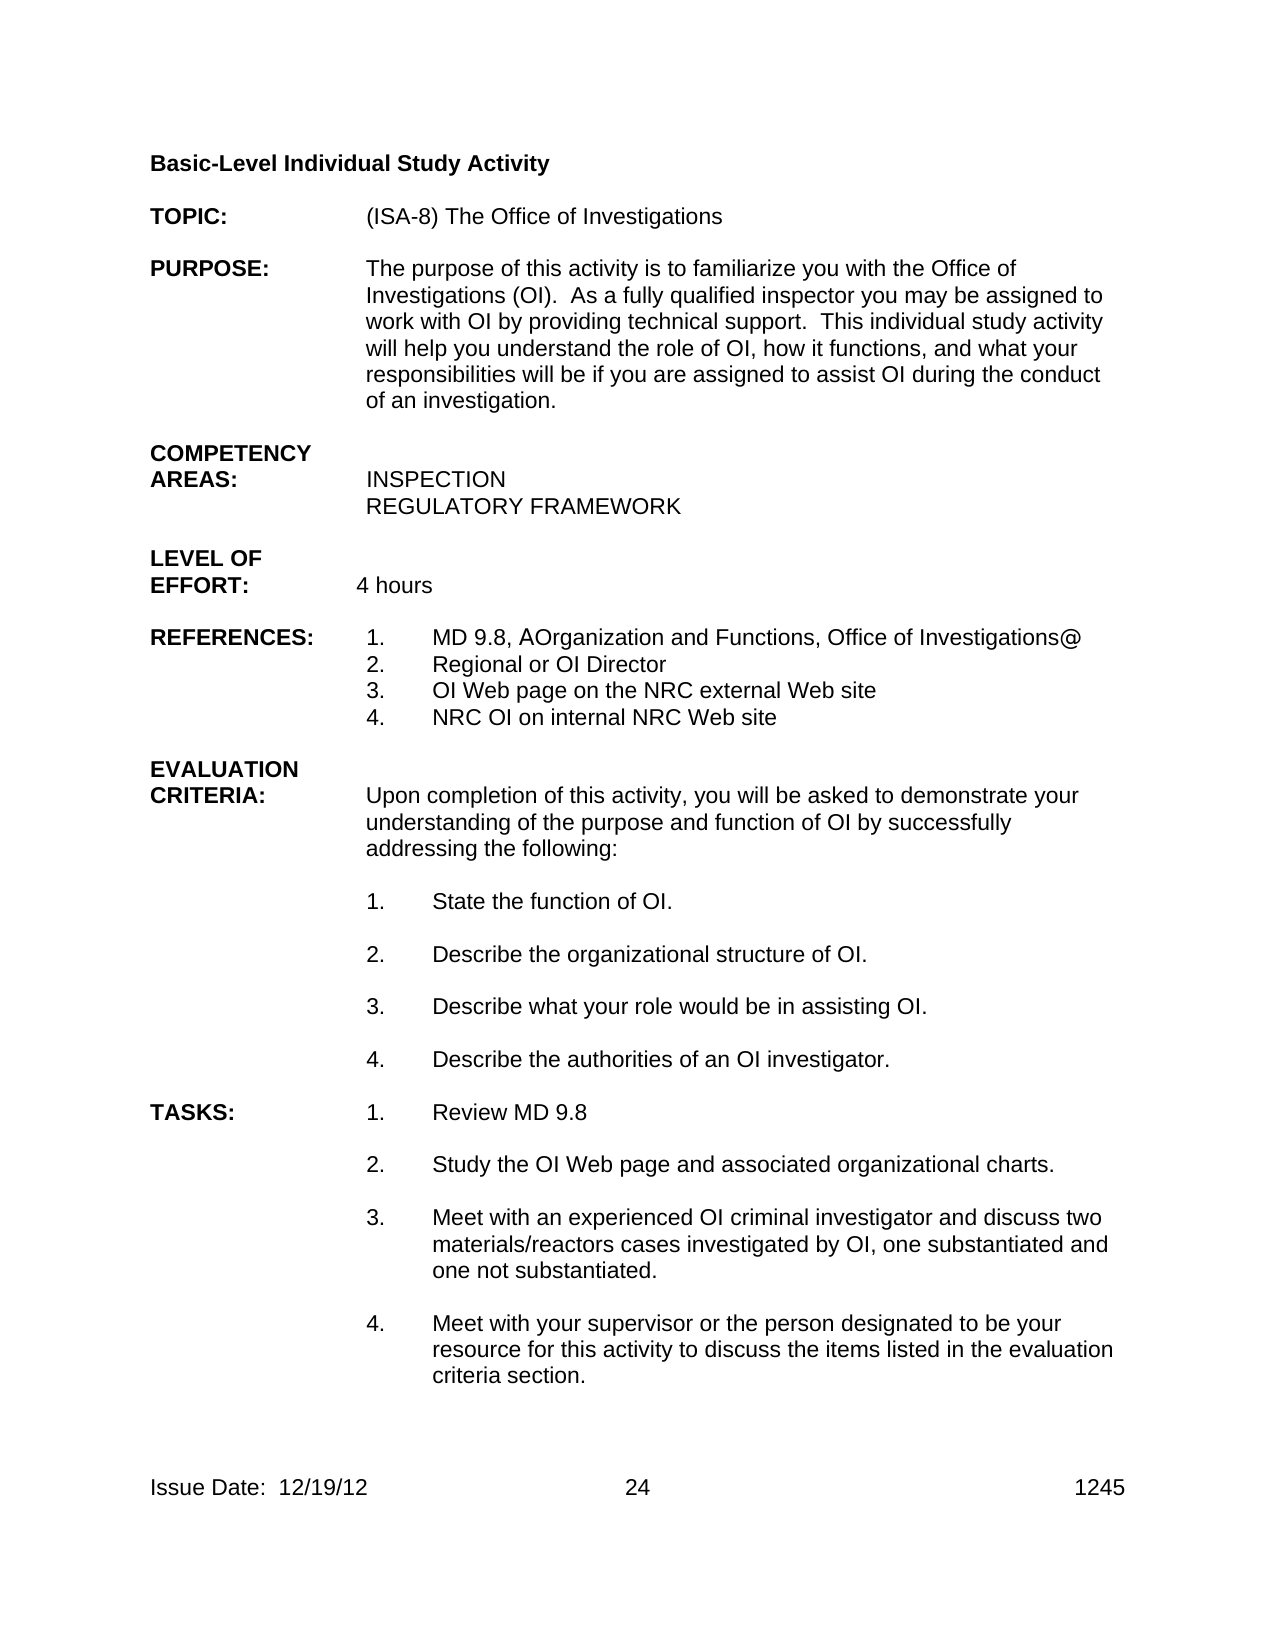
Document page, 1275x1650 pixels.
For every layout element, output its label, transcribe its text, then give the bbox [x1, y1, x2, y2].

list Regional or OI Director [366, 651, 1125, 677]
text PURPOSE: The purpose of this activity is to familiarize you with the Office of Investigations (OI). As a fully qualified inspector you may be assigned to work with OI by providing technical support. This individual study activity will help you understand the role of OI, how it functions, and what your responsibilities will be if you are assigned to assist OI during the conduct of an investigation. [150, 255, 1125, 413]
text LEVEL OF [150, 545, 1125, 572]
text EFFORT: 4 hours [150, 572, 1125, 598]
text CRITERIA: Upon completion of this activity, you will be asked to demonstrate your understanding of the purpose and function of OI by successfully addressing the following: [150, 782, 1125, 862]
list Meet with your supervisor or the person designated to be your resource for this activity to discuss the items listed in the evaluation criteria section. [366, 1309, 1125, 1389]
list OI Web page on the NRC external Web site [366, 677, 1125, 703]
list Study the OI Web page and associated organizational charts. [366, 1151, 1125, 1178]
text REFERENCES: 1. MD 9.8, Organization and Functions, Office of Investigations [150, 624, 1125, 651]
text TASKS: 1. Review MD 9.8 [150, 1099, 1125, 1125]
text AREAS: INSPECTION [150, 466, 1125, 493]
list State the function of OI. [366, 888, 1125, 914]
list Meet with an experienced OI criminal investigator and discuss two materials/reactors cases investigated by OI, one substantiated and one not substantiated. [366, 1204, 1125, 1283]
list Describe the authorities of an OI investigator. [366, 1046, 1125, 1072]
text COMPETENCY [150, 440, 1125, 466]
text REGULATORY FRAMEWORK [366, 493, 1125, 519]
list Describe what your role would be in assisting OI. [366, 993, 1125, 1020]
list NRC OI on internal NRC Web site [366, 703, 1125, 730]
text EVALUATION [150, 756, 1125, 782]
text Basic-Level Individual Study Activity [150, 150, 1125, 176]
text TOPIC: (ISA-8) The Office of Investigations [150, 203, 1125, 229]
list Describe the organizational structure of OI. [366, 941, 1125, 967]
